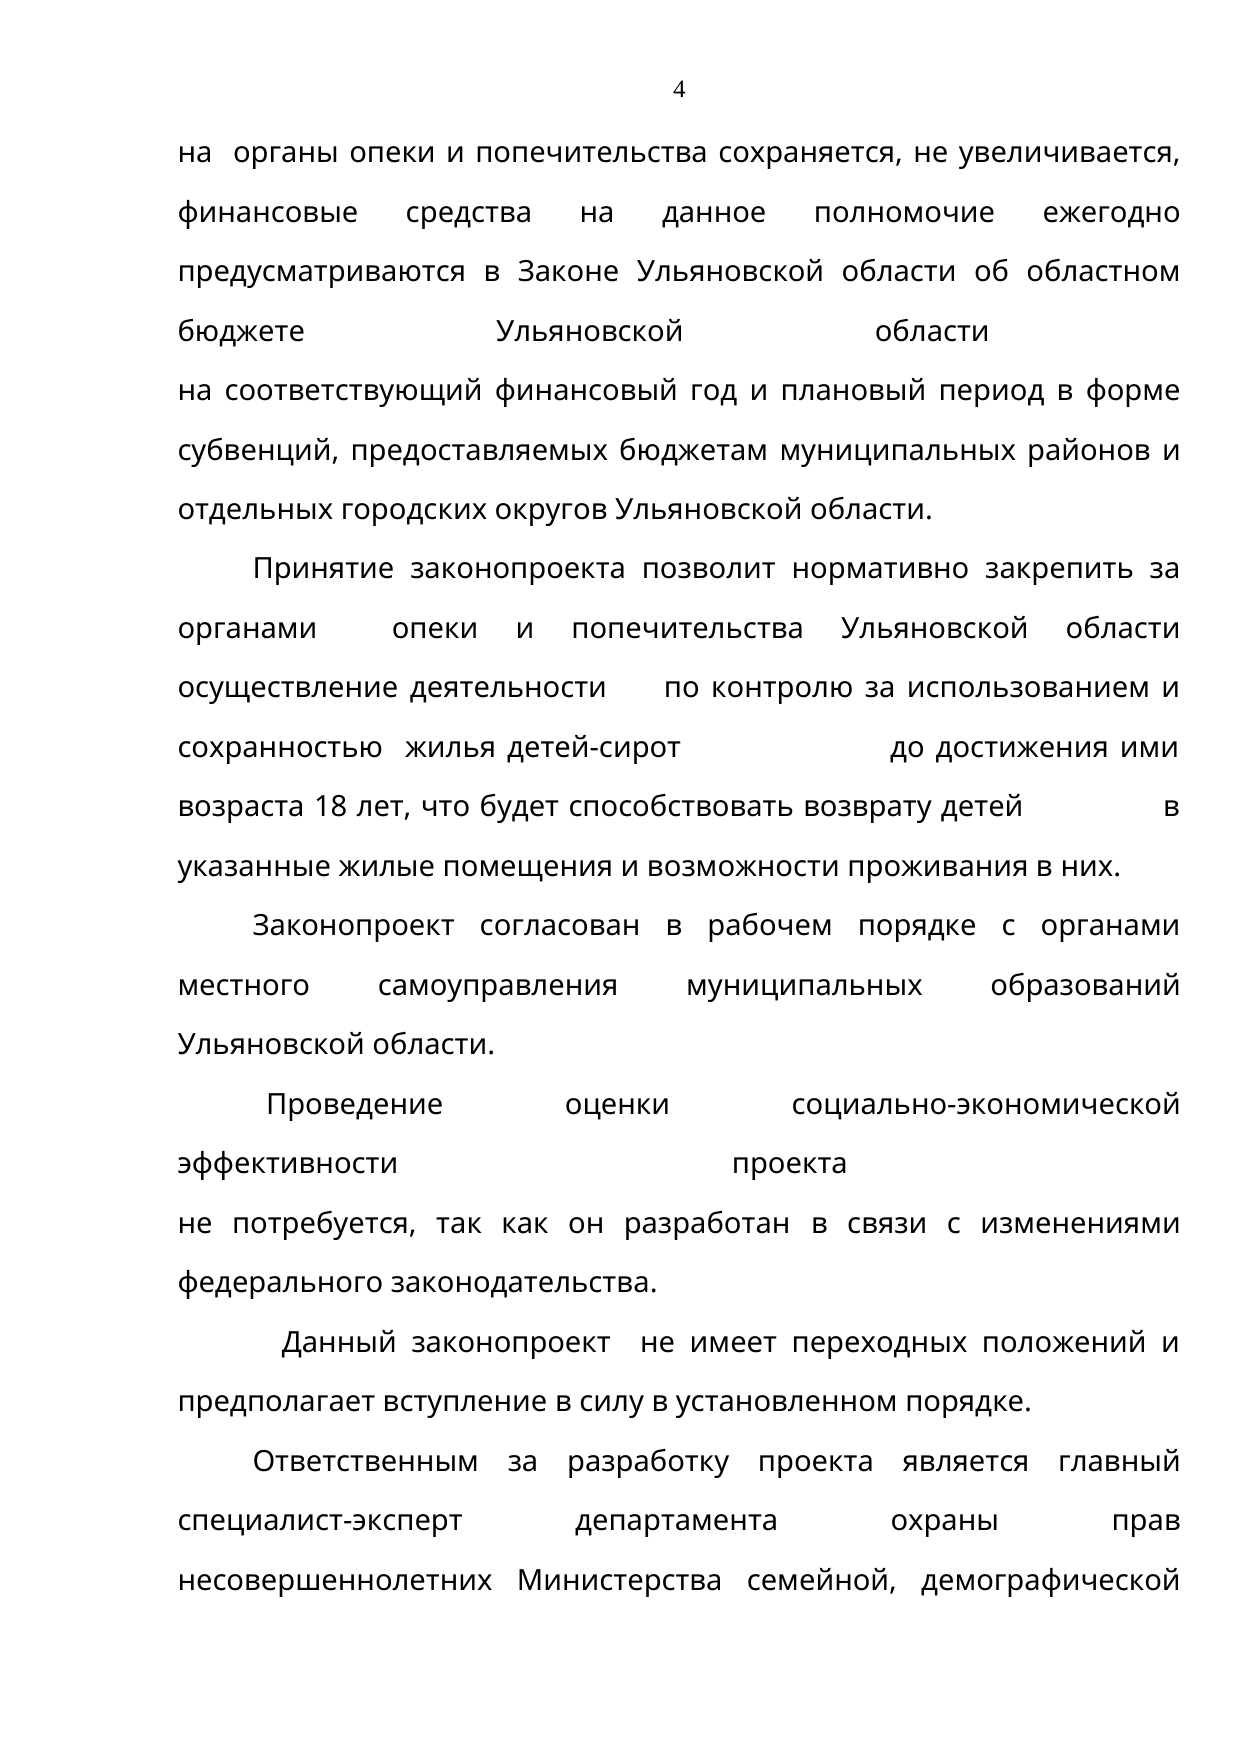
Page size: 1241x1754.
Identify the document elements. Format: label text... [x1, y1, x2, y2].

text Проведение оценки социально-экономической эффективности проекта не потребуется, так как он разработан в связи с изменениями федерального законодательства. [177, 1083, 1181, 1301]
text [177, 1440, 1181, 1598]
text Данный законопроект не имеет переходных положений и предполагает вступление в силу в установленном порядке. [177, 1321, 1181, 1420]
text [177, 131, 1181, 528]
text Принятие законопроекта позволит нормативно закрепить за органами опеки и попечительства Ульяновской области осуществление деятельности по контролю за использованием и сохранностью жилья детей-сирот до достижения ими возраста 18 лет, что будет способствовать возврату детей в указанные жилые помещения и возможности проживания в них. [177, 548, 1181, 885]
text Законопроект согласован в рабочем порядке с органами местного самоуправления муниципальных образований Ульяновской области. [177, 904, 1181, 1063]
